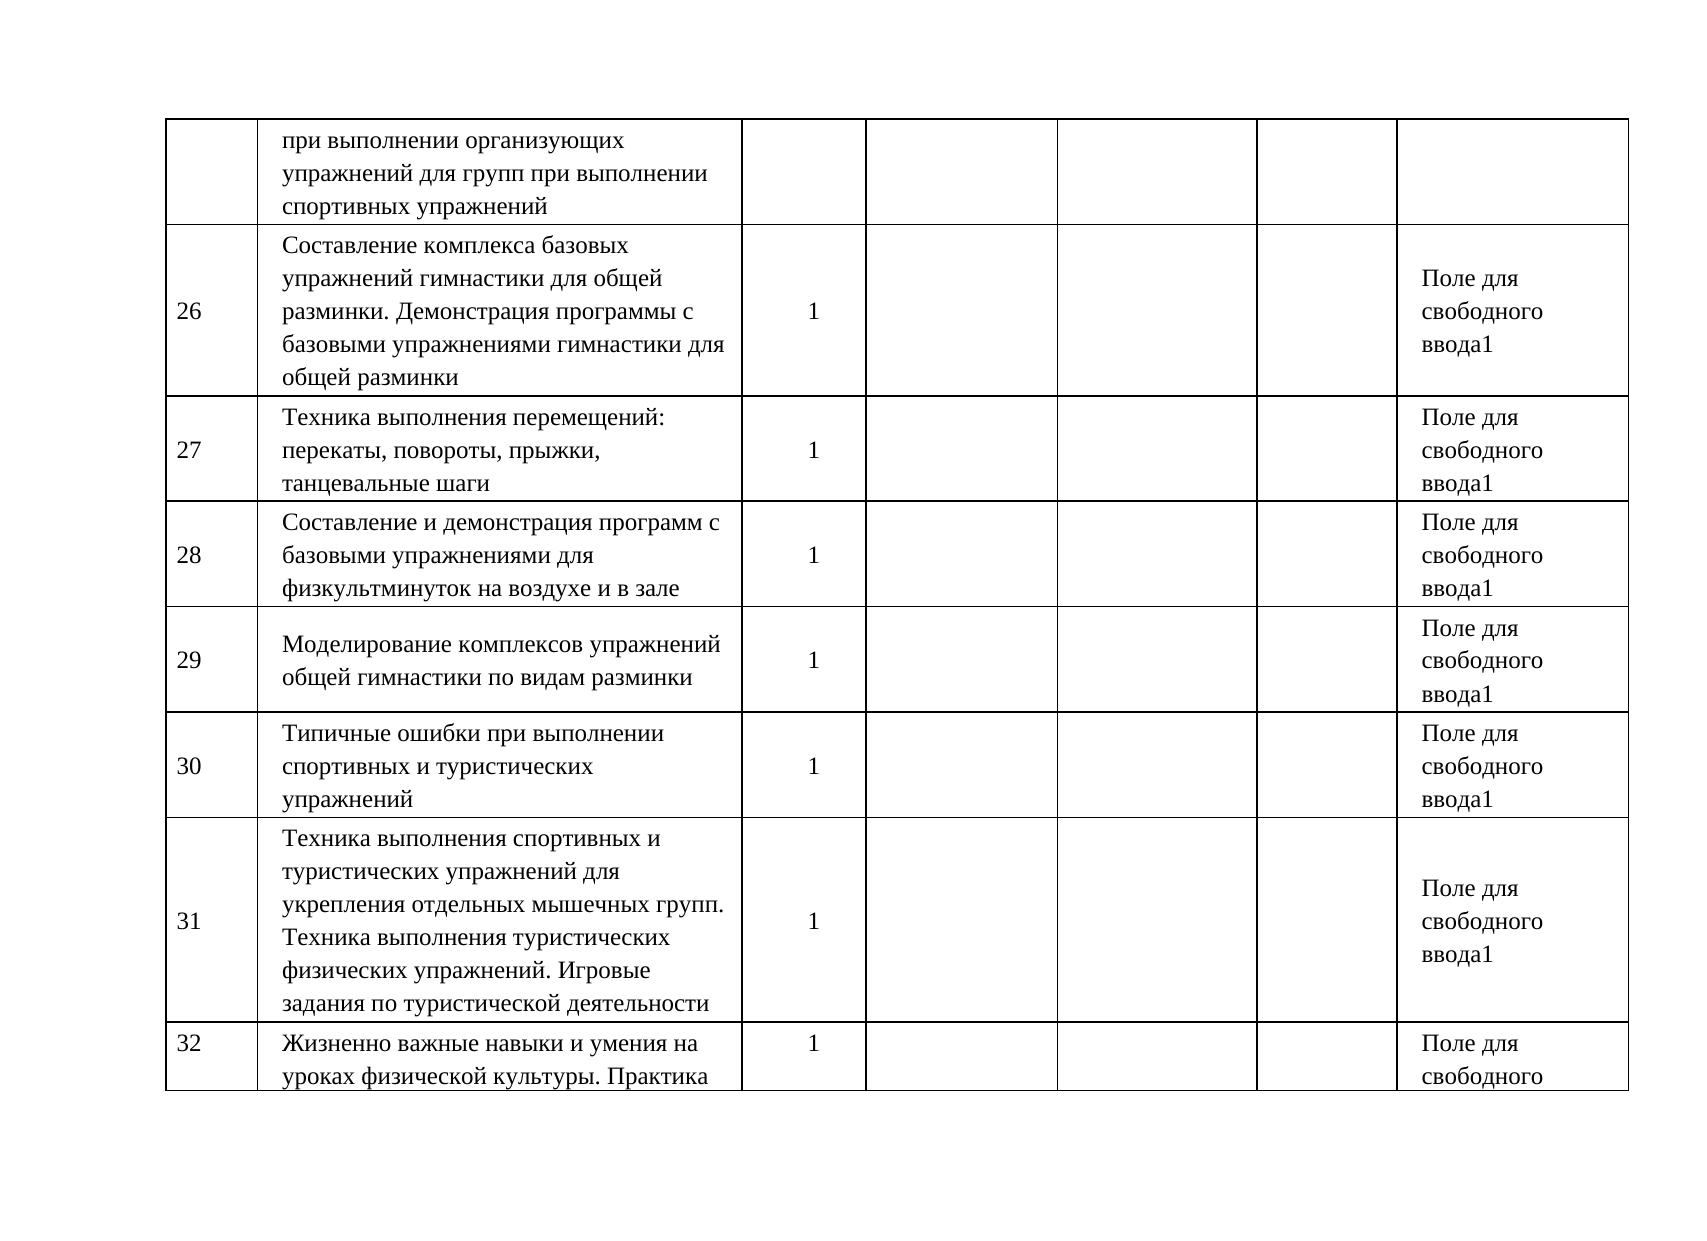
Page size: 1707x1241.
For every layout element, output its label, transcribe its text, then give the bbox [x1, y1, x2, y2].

table_cell [1058, 607, 1256, 711]
table_cell 32 [167, 1023, 257, 1090]
table_cell Поле для свободного ввода1 [1398, 225, 1628, 395]
table_cell [867, 818, 1057, 1021]
table_cell 1 [743, 502, 865, 606]
table_cell 1 [743, 397, 865, 500]
table_cell [1258, 225, 1396, 395]
table_cell [867, 1023, 1057, 1090]
table_cell [1258, 397, 1396, 500]
table_cell Техника выполнения спортивных и туристических упражнений для укрепления отдельных мышечных групп. Техника выполнения туристических физических упражнений. Игровые задания по туристической деятельности [258, 818, 741, 1021]
table_cell [1058, 1023, 1256, 1090]
table_cell [867, 502, 1057, 606]
table_cell [1258, 607, 1396, 711]
table_cell Типичные ошибки при выполнении спортивных и туристических упражнений [258, 713, 741, 817]
table_cell 1 [743, 225, 865, 395]
table_cell 30 [167, 713, 257, 817]
table_cell Составление и демонстрация программ с базовыми упражнениями для физкультминуток на воздухе и в зале [258, 502, 741, 606]
table_cell [1258, 1023, 1396, 1090]
table_cell [867, 397, 1057, 500]
table_cell 1 [743, 607, 865, 711]
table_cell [258, 1023, 741, 1090]
table_cell [1258, 818, 1396, 1021]
table_cell Моделирование комплексов упражнений общей гимнастики по видам разминки [258, 607, 741, 711]
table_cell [1398, 1023, 1628, 1090]
table_cell [867, 607, 1057, 711]
table_cell 28 [167, 502, 257, 606]
table_cell [1058, 818, 1256, 1021]
table_cell 1 [743, 713, 865, 817]
table_cell Поле для свободного ввода1 [1398, 713, 1628, 817]
table_cell 1 [743, 120, 865, 223]
table_cell 25 [167, 120, 257, 223]
table_cell Поле для свободного ввода1 [1398, 607, 1628, 711]
table_cell 1 [743, 818, 865, 1021]
table_cell [1058, 225, 1256, 395]
table_cell [1058, 120, 1256, 223]
table_cell Техника выполнения перемещений: перекаты, повороты, прыжки, танцевальные шаги [258, 397, 741, 500]
table_cell 1 [743, 1023, 865, 1090]
table_cell [867, 120, 1057, 223]
table_cell 26 [167, 225, 257, 395]
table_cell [258, 120, 741, 223]
table_cell 27 [167, 397, 257, 500]
table_cell Составление комплекса базовых упражнений гимнастики для общей разминки. Демонстрация программы с базовыми упражнениями гимнастики для общей разминки [258, 225, 741, 395]
table_cell Поле для свободного ввода1 [1398, 502, 1628, 606]
table_cell 29 [167, 607, 257, 711]
table_cell 31 [167, 818, 257, 1021]
table_cell [1058, 502, 1256, 606]
table_cell Поле для свободного ввода1 [1398, 397, 1628, 500]
table_cell [1058, 397, 1256, 500]
table_cell [1058, 713, 1256, 817]
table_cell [1398, 120, 1628, 223]
table_cell [867, 225, 1057, 395]
table_cell [1258, 713, 1396, 817]
table_cell [867, 713, 1057, 817]
table_cell [1258, 502, 1396, 606]
table_cell [1258, 120, 1396, 223]
table_cell Поле для свободного ввода1 [1398, 818, 1628, 1021]
